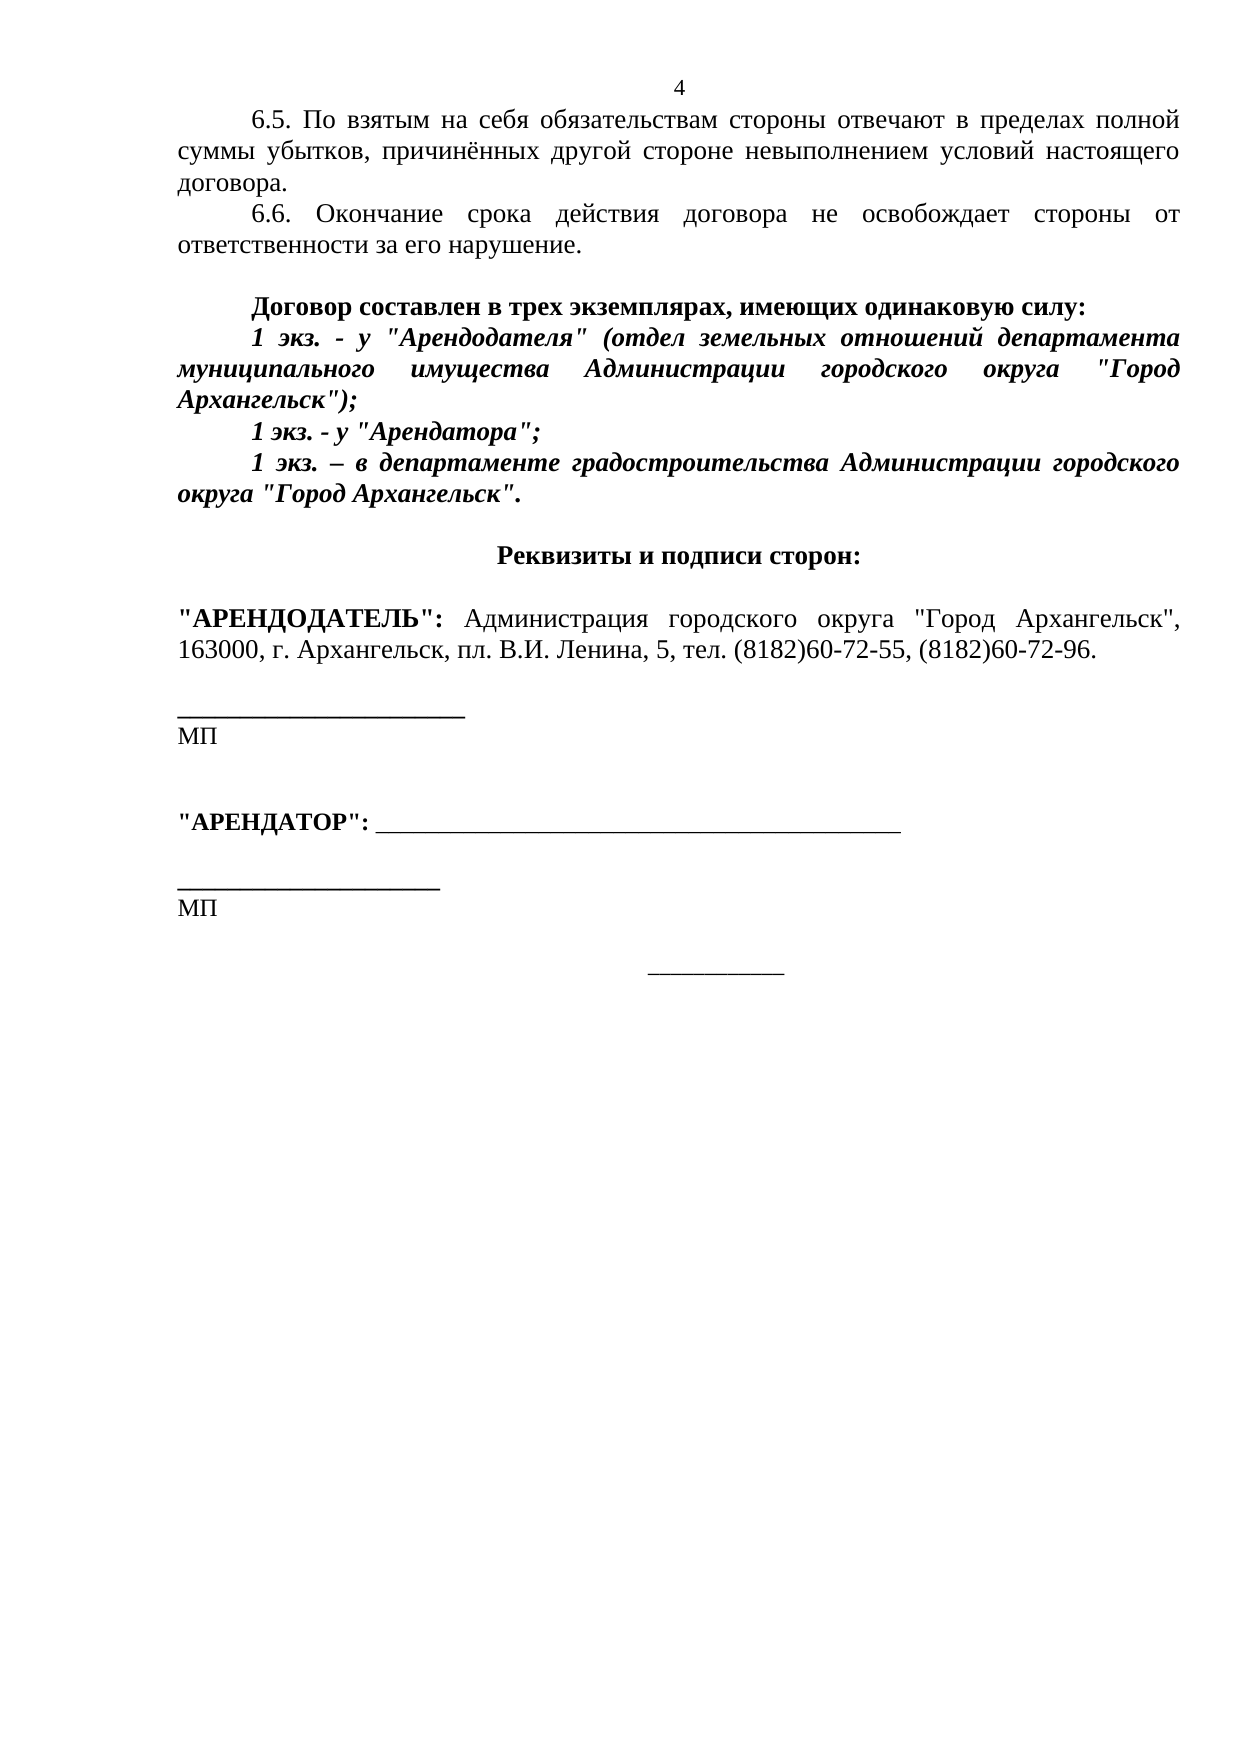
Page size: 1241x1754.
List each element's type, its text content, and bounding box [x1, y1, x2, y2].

text "АРЕНДОДАТЕЛЬ": Администрация городского округа "Город Архангельск", 163000, г. Архангельск, пл. В.И. Ленина, 5, тел. (8182)60-72-55, (8182)60-72-96. [177, 602, 1181, 664]
text МП [177, 893, 1181, 922]
text 1 экз. - у "Арендатора"; [177, 415, 1181, 446]
text _____________________ [177, 864, 1181, 893]
text 6.5. По взятым на себя обязательствам стороны отвечают в пределах полной суммы убытков, причинённых другой стороне невыполнением условий настоящего договора. [177, 103, 1181, 197]
text "АРЕНДАТОР": __________________________________________ [177, 807, 1181, 836]
text 6.6. Окончание срока действия договора не освобождает стороны от ответственности за его нарушение. [177, 197, 1181, 259]
text ____________ [177, 950, 1181, 978]
text Договор составлен в трех экземплярах, имеющих одинаковую силу: [177, 290, 1181, 321]
text Реквизиты и подписи сторон: [177, 539, 1181, 571]
text 1 экз. – в департаменте градостроительства Администрации городского округа "Город Архангельск". [177, 446, 1181, 508]
text _______________________ [177, 692, 1181, 721]
text 1 экз. - у "Арендодателя" (отдел земельных отношений департамента муниципального имущества Администрации городского округа "Город Архангельск"); [177, 321, 1181, 415]
text МП [177, 721, 1181, 749]
